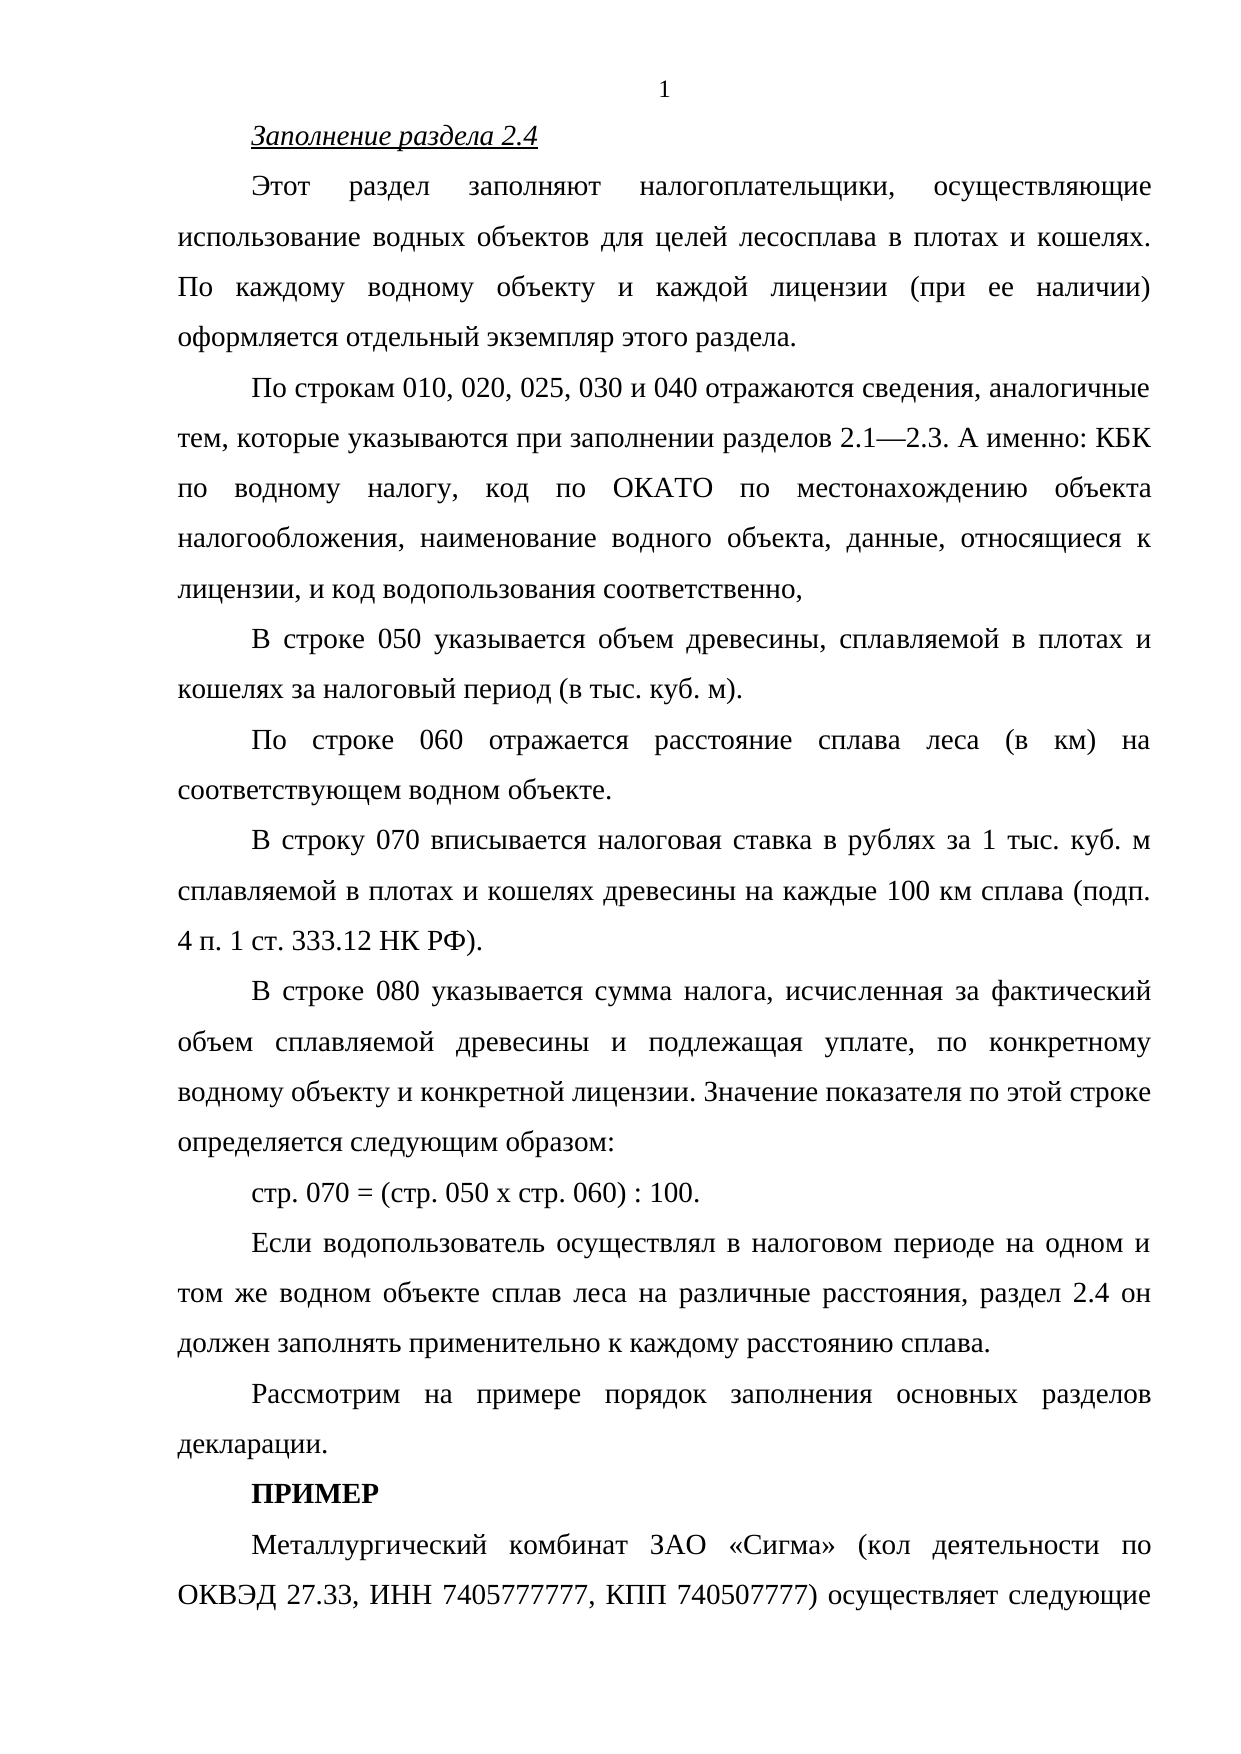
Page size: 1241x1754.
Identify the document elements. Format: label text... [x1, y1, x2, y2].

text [177, 1527, 1152, 1611]
text По строкам 010, 020, 025, 030 и 040 отражаются сведения, аналогичные тем, которые указываются при заполнении разделов 2.1—2.3. А именно: КБК по водному налогу, код по ОКАТО по местонахождению объекта налогообложения, наименование водного объекта, данные, относящиеся к лицензии, и код водопользования соответственно, [177, 370, 1152, 604]
text В строке 080 указывается сумма налога, исчисленная за фактический объем сплавляемой древесины и подлежащая уплате, по конкретному водному объекту и конкретной лицензии. Значение показателя по этой строке определяется следующим образом: [177, 973, 1152, 1158]
text По строке 060 отражается расстояние сплава леса (в км) на соответствующем водном объекте. [177, 722, 1152, 806]
text Рассмотрим на примере порядок заполнения основных разделов декларации. [177, 1376, 1152, 1460]
text ПРИМЕР [177, 1477, 1152, 1510]
text стр. 070 = (стр. 050 х стр. 060) : 100. [177, 1175, 1152, 1208]
text Заполнение раздела 2.4 [177, 118, 1152, 152]
text Если водопользователь осуществлял в налоговом периоде на одном и том же водном объекте сплав леса на различные расстояния, раздел 2.4 он должен заполнять применительно к каждому расстоянию сплава. [177, 1225, 1152, 1359]
text В строке 050 указывается объем древесины, сплавляемой в плотах и кошелях за налоговый период (в тыс. куб. м). [177, 621, 1152, 705]
text В строку 070 вписывается налоговая ставка в рублях за 1 тыс. куб. м сплавляемой в плотах и кошелях древесины на каждые сплава (подп. 4 п. 1 ст. 333.12 НК РФ). [177, 822, 1152, 957]
text Этот раздел заполняют налогоплательщики, осуществляющие использование водных объектов для целей лесосплава в плотах и кошелях. По каждому водному объекту и каждой лицензии (при ее наличии) оформляется отдельный экземпляр этого раздела. [177, 168, 1152, 353]
